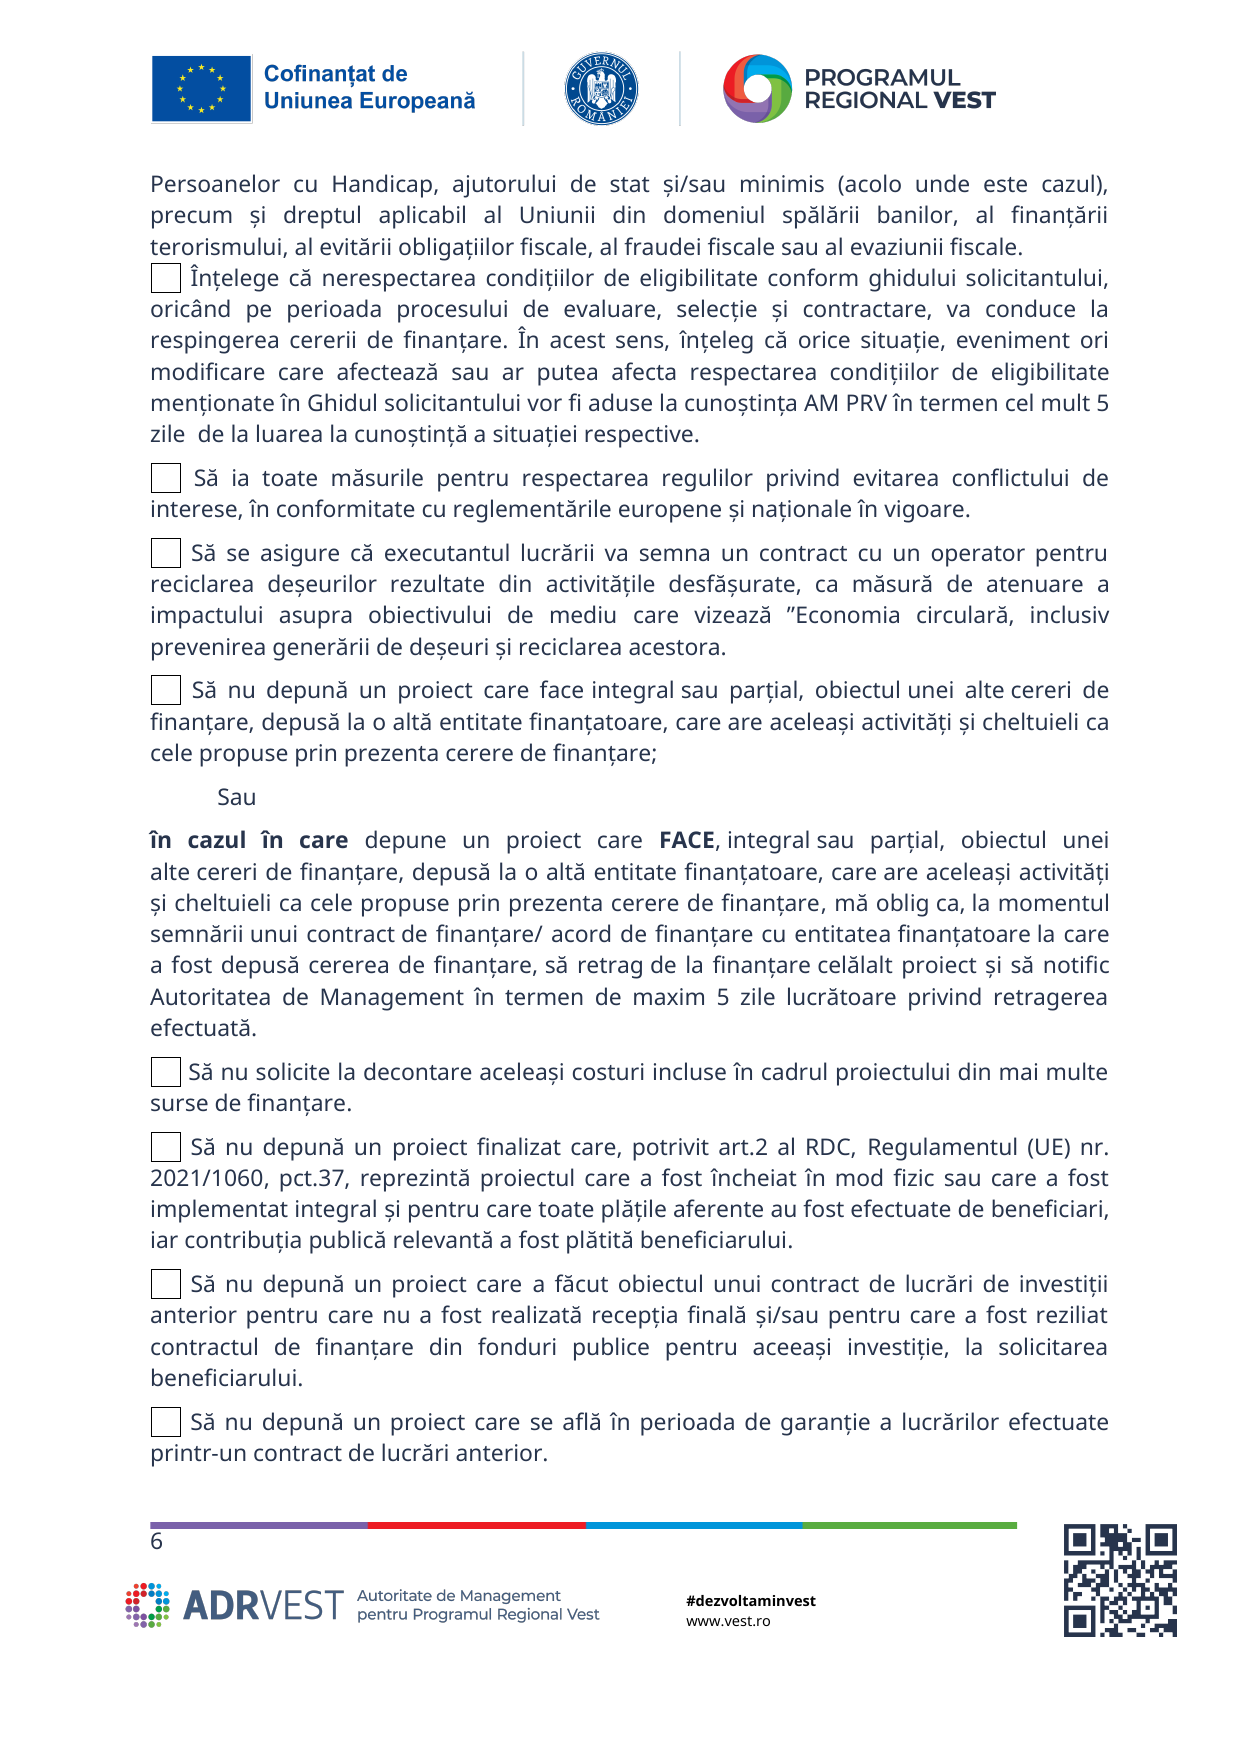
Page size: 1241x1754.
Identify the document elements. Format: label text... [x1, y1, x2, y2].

text în cazul în care depune un proiect care FACE, integral sau parțial, obiectul unei alte cereri de finanțare, depusă la o altă entitate finanțatoare, care are aceleași activități și cheltuieli ca cele propuse prin prezenta cerere de finanțare, mă oblig ca, la momentul semnării unui contract de finanțare/ acord de finanțare cu entitatea finanțatoare la care a fost depusă cererea de finanțare, să retrag de la finanțare celălalt proiect și să notific Autoritatea de Management în termen de maxim 5 zile lucrătoare privind retragerea efectuată. [150, 824, 1110, 1043]
text Să nu depună un proiect care a făcut obiectul unui contract de lucrări de investiții anterior pentru care nu a fost realizată recepția finală și/sau pentru care a fost reziliat contractul de finanțare din fonduri publice pentru aceeași investiție, la solicitarea beneficiarului. [150, 1268, 1110, 1393]
picture [151, 51, 996, 126]
list Sau [217, 781, 1110, 812]
text Să se asigure că executantul lucrării va semna un contract cu un operator pentru reciclarea deșeurilor rezultate din activitățile desfășurate, ca măsură de atenuare a impactului asupra obiectivului de mediu care vizează ”Economia circulară, inclusiv prevenirea generării de deșeuri și reciclarea acestora. [150, 537, 1110, 662]
picture [1055, 1515, 1186, 1646]
text Să nu solicite la decontare aceleași costuri incluse în cadrul proiectului din mai multe surse de finanțare. [150, 1056, 1110, 1118]
text Să ia toate măsurile pentru respectarea regulilor privind evitarea conflictului de interese, în conformitate cu reglementările europene şi naţionale în vigoare. [150, 462, 1110, 524]
text Să nu depună un proiect care face integral sau parțial, obiectul unei alte cereri de finanțare, depusă la o altă entitate finanțatoare, care are aceleași activități și cheltuieli ca cele propuse prin prezenta cerere de finanțare; [150, 674, 1110, 768]
text Să nu depună un proiect finalizat care, potrivit art.2 al RDC, Regulamentul (UE) nr. 2021/1060, pct.37, reprezintă proiectul care a fost încheiat în mod fizic sau care a fost implementat integral și pentru care toate plățile aferente au fost efectuate de beneficiari, iar contribuția publică relevantă a fost plătită beneficiarului. [150, 1131, 1110, 1256]
list Înțelege că nerespectarea condiţiilor de eligibilitate conform ghidului solicitantului, oricând pe perioada procesului de evaluare, selecţie şi contractare, va conduce la respingerea cererii de finanţare. În acest sens, înţeleg că orice situaţie, eveniment ori modificare care afectează sau ar putea afecta respectarea condiţiilor de eligibilitate menţionate în Ghidul solicitantului vor fi aduse la cunoştinţa AM PRV în termen cel mult 5 zile de la luarea la cunoştinţă a situaţiei respective. [150, 262, 1110, 449]
text Să nu depună un proiect care se află în perioada de garanție a lucrărilor efectuate printr-un contract de lucrări anterior. [150, 1406, 1110, 1468]
picture [116, 1580, 605, 1631]
